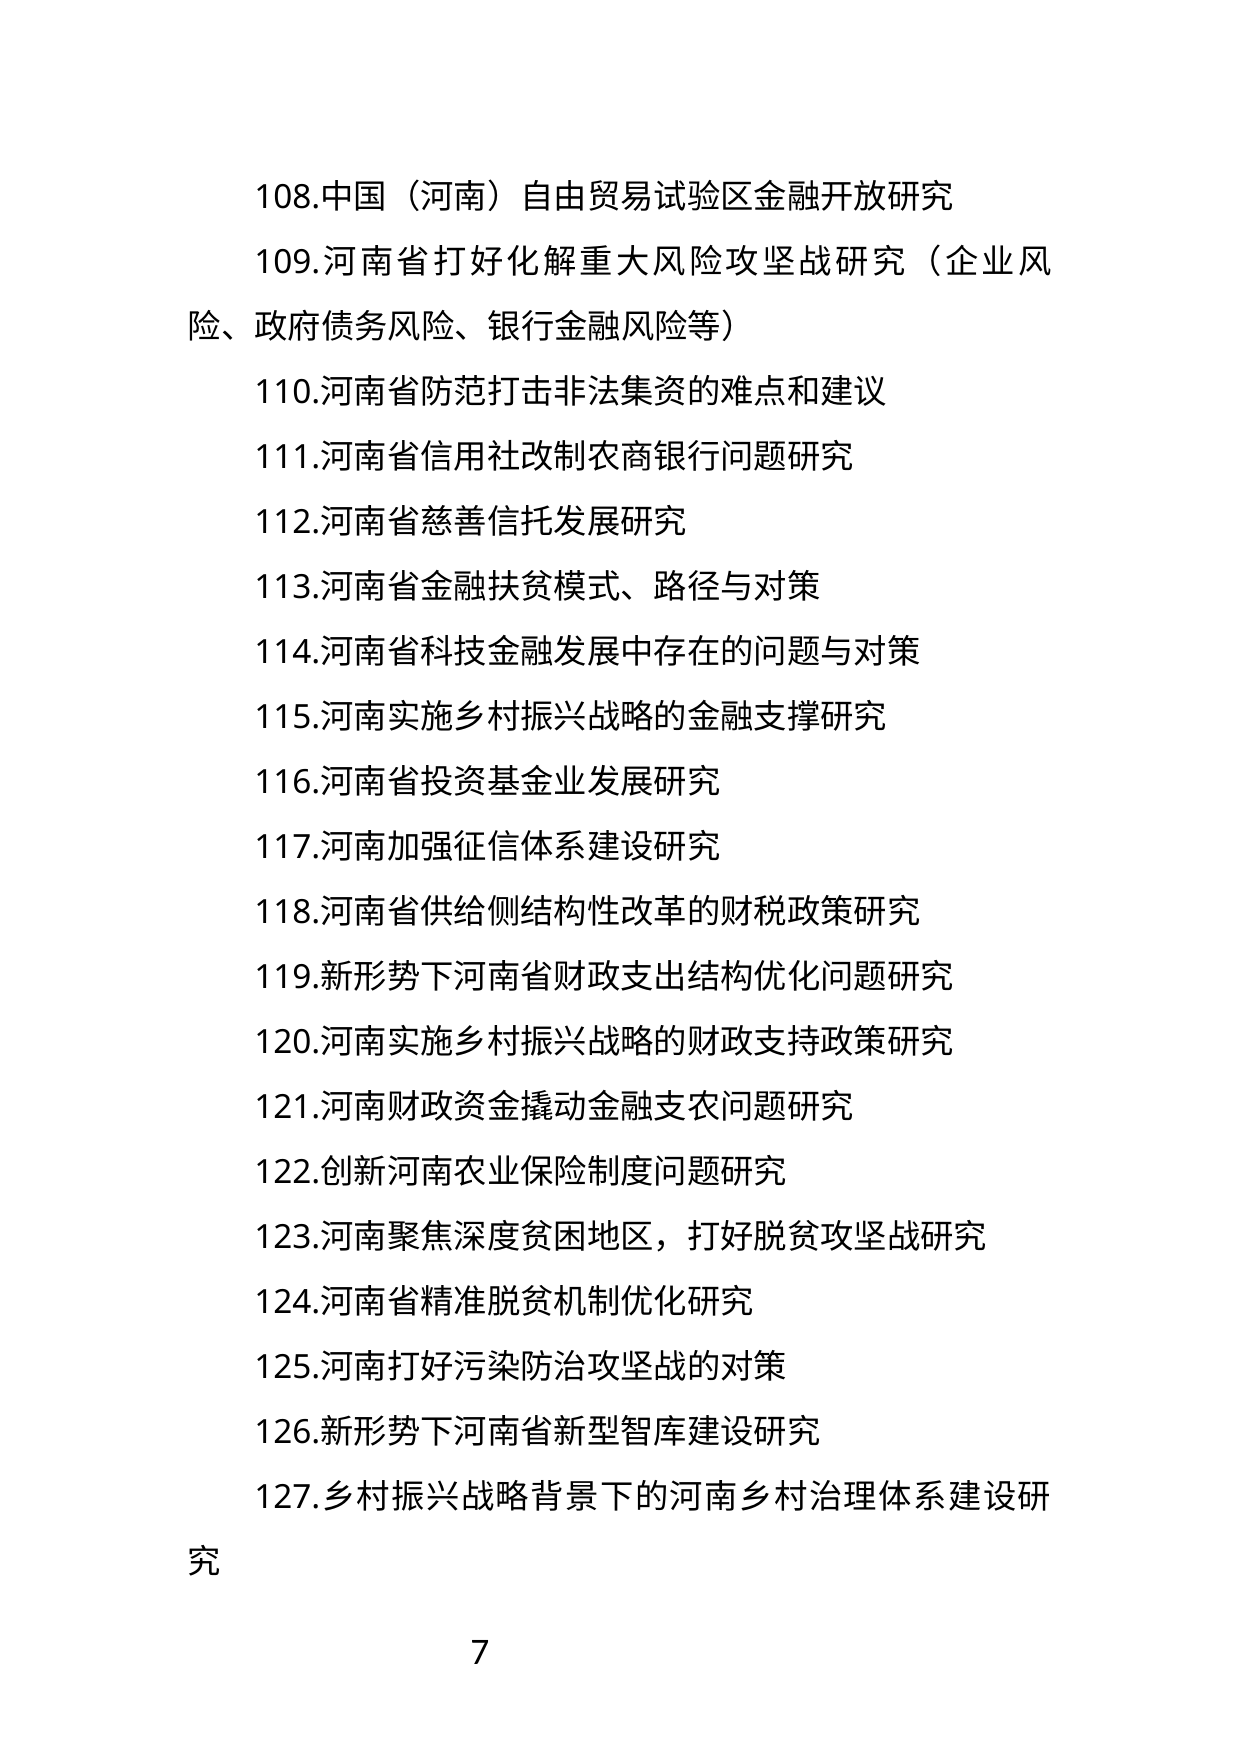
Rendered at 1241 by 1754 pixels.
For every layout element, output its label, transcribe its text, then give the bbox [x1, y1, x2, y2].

list 110.河南省防范打击非法集资的难点和建议 [187, 357, 1053, 422]
list 112.河南省慈善信托发展研究 [187, 487, 1053, 552]
list 109.河南省打好化解重大风险攻坚战研究（企业风险、政府债务风险、银行金融风险等） [187, 227, 1053, 357]
list 124.河南省精准脱贫机制优化研究 [187, 1267, 1053, 1332]
list 125.河南打好污染防治攻坚战的对策 [187, 1332, 1053, 1397]
list 116.河南省投资基金业发展研究 [187, 747, 1053, 812]
list 108.中国（河南）自由贸易试验区金融开放研究 [187, 162, 1053, 227]
list 117.河南加强征信体系建设研究 [187, 812, 1053, 877]
list 122.创新河南农业保险制度问题研究 [187, 1137, 1053, 1202]
list 123.河南聚焦深度贫困地区，打好脱贫攻坚战研究 [187, 1202, 1053, 1267]
list 121.河南财政资金撬动金融支农问题研究 [187, 1072, 1053, 1137]
list 114.河南省科技金融发展中存在的问题与对策 [187, 617, 1053, 682]
list 115.河南实施乡村振兴战略的金融支撑研究 [187, 682, 1053, 747]
list 127.乡村振兴战略背景下的河南乡村治理体系建设研究 [187, 1462, 1053, 1592]
list 118.河南省供给侧结构性改革的财税政策研究 [187, 877, 1053, 942]
list 111.河南省信用社改制农商银行问题研究 [187, 422, 1053, 487]
list 120.河南实施乡村振兴战略的财政支持政策研究 [187, 1007, 1053, 1072]
list 126.新形势下河南省新型智库建设研究 [187, 1397, 1053, 1462]
list 113.河南省金融扶贫模式、路径与对策 [187, 552, 1053, 617]
list 119.新形势下河南省财政支出结构优化问题研究 [187, 942, 1053, 1007]
